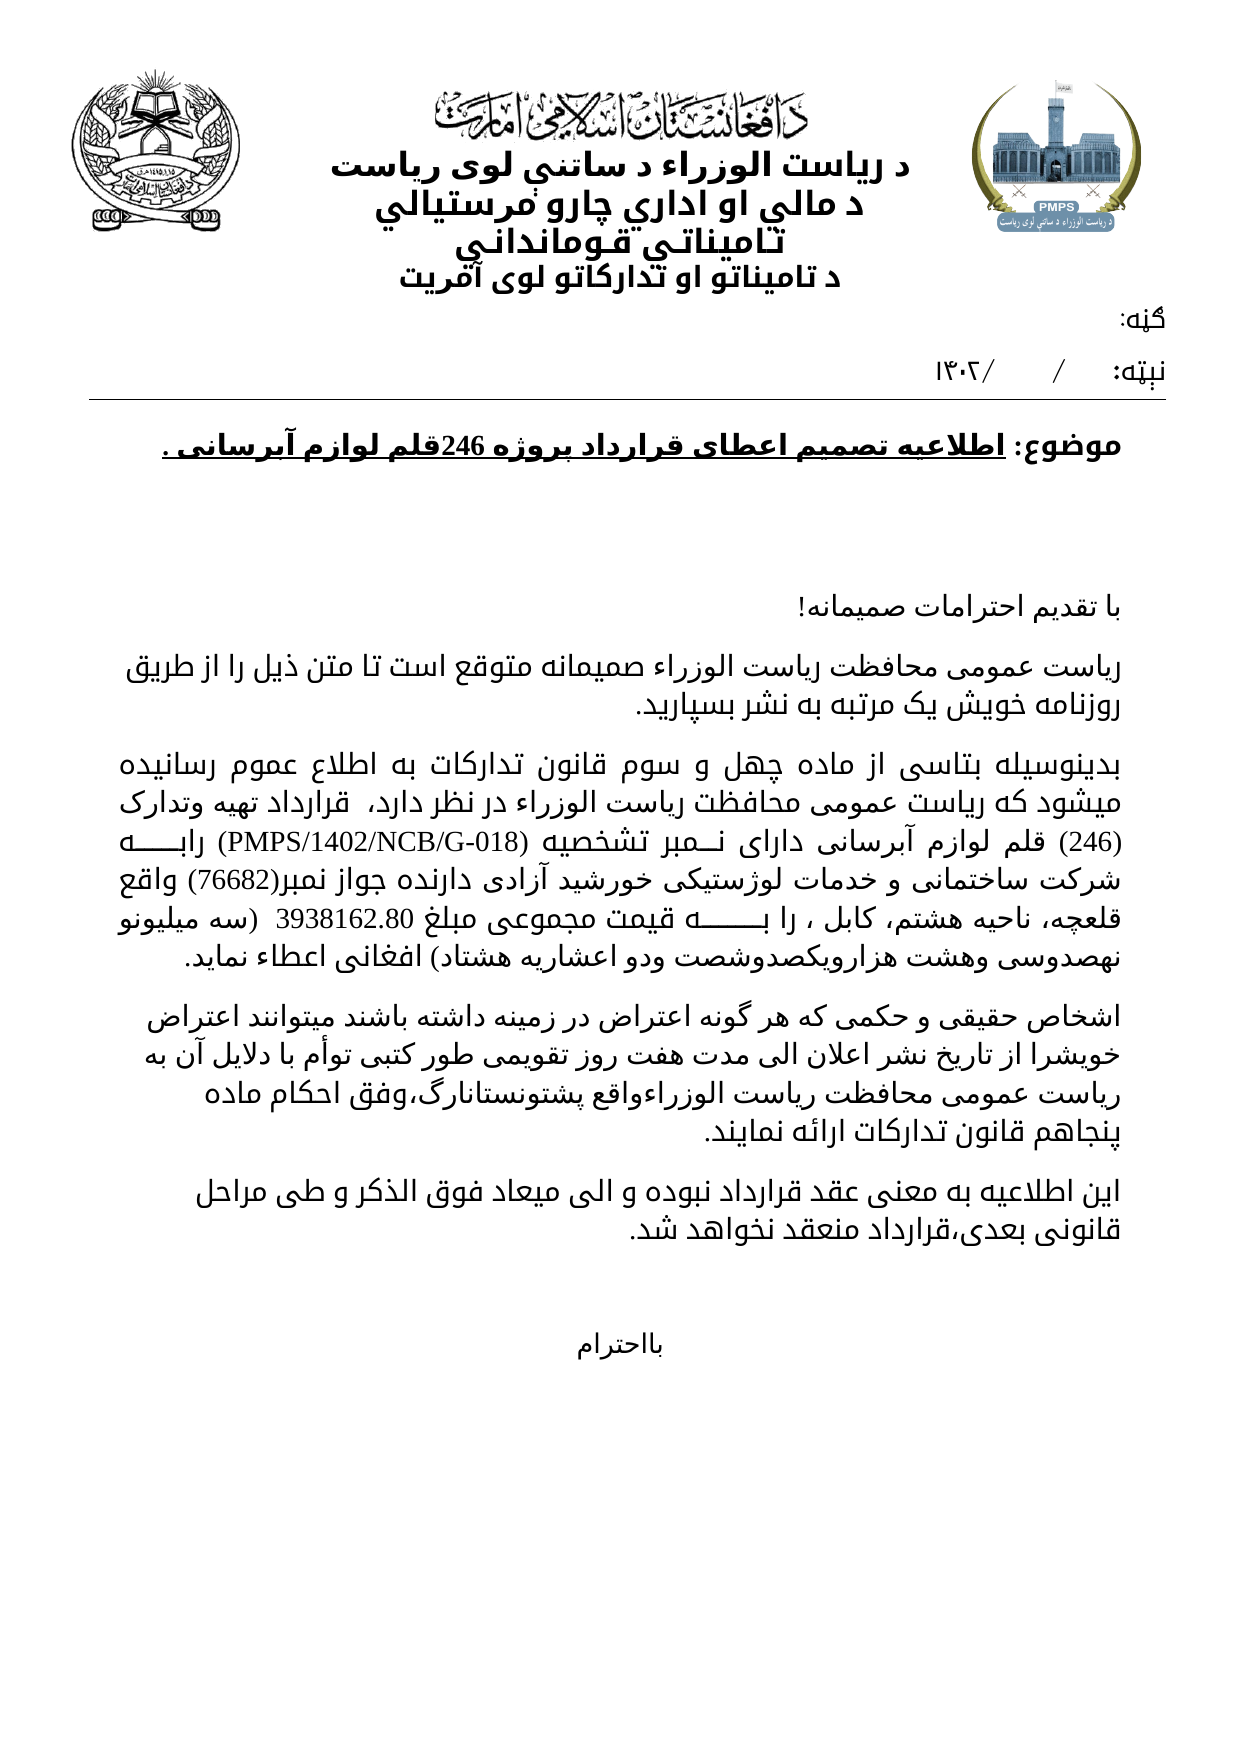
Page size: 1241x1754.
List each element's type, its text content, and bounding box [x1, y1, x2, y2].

picture [430, 75, 810, 146]
text موضوع: اطلاعیه تصمیم اعطای قرارداد پروژه 246قلم لوازم آبرسانی . [146, 428, 1122, 461]
text با تقدیم احترامات صمیمانه! [118, 589, 1122, 623]
text ریاست عمومی محافظت ریاست الوزراء صمیمانه متوقع است تا متن ذیل را از طریق روزنامه خویش یک مرتبه به نشر بسپارید. [118, 649, 1122, 721]
text بدینوسیله بتاسی از ماده چهل و سوم قانون تدارکات به اطلاع عموم رسانیده میشود که ریاست عمومی محافظت ریاست الوزراء در نظر دارد، قرارداد تهیه وتدارک (246) قلم لوازم آبرسانی دارای نــمبر تشخصیه (PMPS/1402/NCB/G-018) رابـــــه شرکت ساختمانی و خدمات لوژستیکی خورشید آزادی دارنده جواز نمبر(76682) واقع قلعچه، ناحیه هشتم، کابل ، را بـــــــه قیمت مجموعی مبلغ 3938162.80 (سه میلیونو نهصدوسی وهشت هزارویکصدوشصت ودو اعشاریه هشتاد) افغانی اعطاء نماید. [118, 747, 1122, 973]
picture [65, 66, 246, 238]
text این اطلاعیه به معنی عقد قرارداد نبوده و الی میعاد فوق الذکر و طی مراحل قانونی بعدی،قرارداد منعقد نخواهد شد. [118, 1174, 1122, 1246]
text بااحترام [118, 1328, 1122, 1359]
picture [971, 79, 1142, 232]
text اشخاص حقیقی و حکمی که هر گونه اعتراض در زمینه داشته باشند میتوانند اعتراض خویشرا از تاریخ نشر اعلان الی مدت هفت روز تقویمی طور کتبی توأم با دلایل آن به ریاست عمومی محافظت ریاست الوزراءواقع پشتونستانارگ،وفق احکام ماده پنجاهم قانون تدارکات ارائه نمایند. [118, 999, 1122, 1148]
